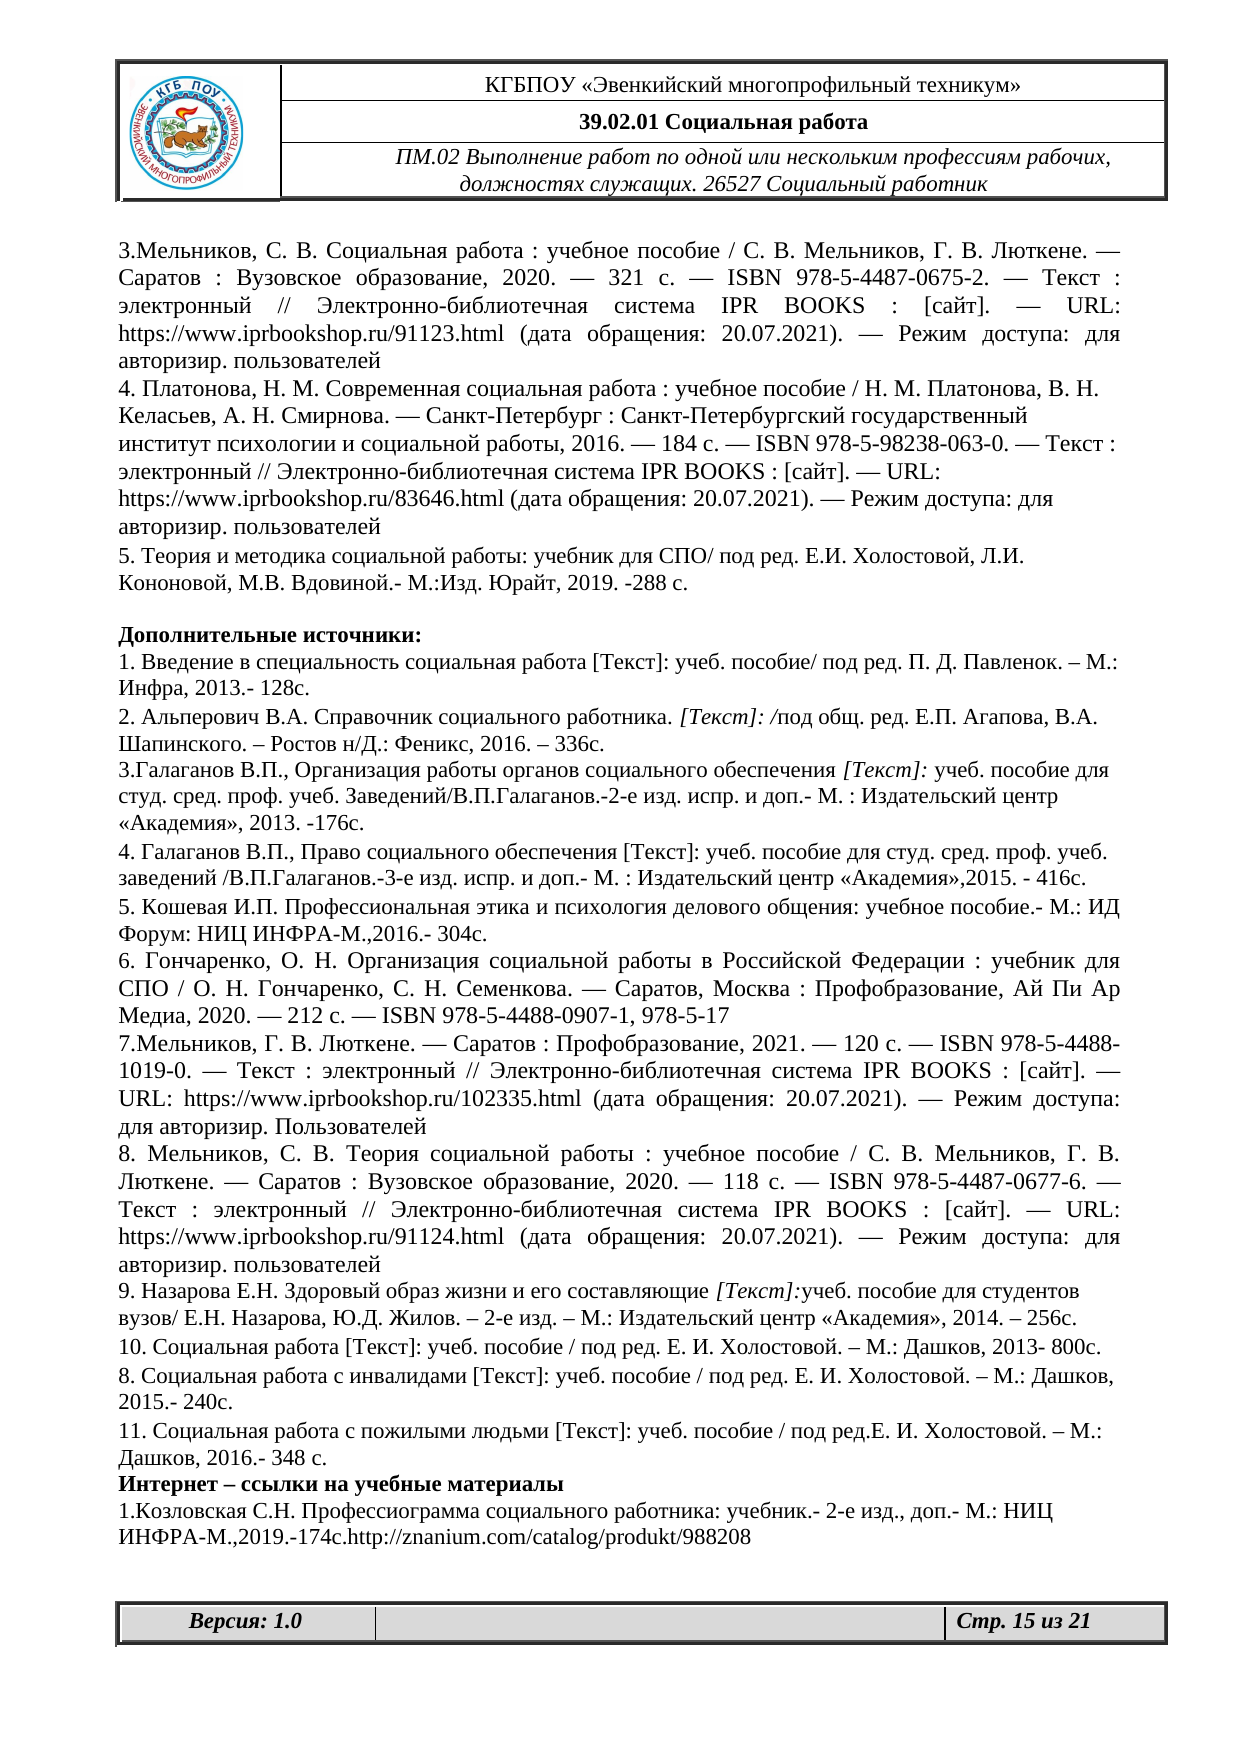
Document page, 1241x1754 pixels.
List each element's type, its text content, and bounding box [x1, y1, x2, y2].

text 8. Социальная работа с инвалидами [Текст]: учеб. пособие / под ред. Е. И. Холостовой. – М.: Дашков, 2015.- 240с. [118, 1362, 1122, 1415]
text 4. Галаганов В.П., Право социального обеспечения [Текст]: учеб. пособие для студ. сред. проф. учеб. заведений /В.П.Галаганов.-3-е изд. испр. и доп.- М. : Издательский центр «Академия»,2015. - 416с. [118, 838, 1122, 891]
text 10. Социальная работа [Текст]: учеб. пособие / под ред. Е. И. Холостовой. – М.: Дашков, 2013- 800с. [118, 1333, 1122, 1359]
text 5. Теория и методика социальной работы: учебник для СПО/ под ред. Е.И. Холостовой, Л.И. Кононовой, М.В. Вдовиной.- М.:Изд. Юрайт, 2019. -288 с. [118, 542, 1122, 595]
text 3.Галаганов В.П., Организация работы органов социального обеспечения [Текст]: учеб. пособие для студ. сред. проф. учеб. Заведений/В.П.Галаганов.-2-е изд. испр. и доп.- М. : Издательский центр «Академия», 2013. -176с. [118, 756, 1122, 835]
text 1.Козловская С.Н. Профессиограмма социального работника: учебник.- 2-е изд., доп.- М.: НИЦ ИНФРА-М.,2019.-174с.http://znanium.com/catalog/produkt/988208 [118, 1497, 1122, 1549]
picture [129, 76, 176, 124]
text 7.Мельников, Г. В. Люткене. — Саратов : Профобразование, 2021. — 120 c. — ISBN 978-5-4488-1019-0. — Текст : электронный // Электронно-библиотечная система IPR BOOKS : [сайт]. — URL: https://www.iprbookshop.ru/102335.html (дата обращения: 20.07.2021). — Режим доступа: для авторизир. Пользователей [118, 1029, 1122, 1139]
text 3.Мельников, С. В. Социальная работа : учебное пособие / С. В. Мельников, Г. В. Люткене. — Саратов : Вузовское образование, 2020. — 321 c. — ISBN 978-5-4487-0675-2. — Текст : электронный // Электронно-библиотечная система IPR BOOKS : [сайт]. — URL: https://www.iprbookshop.ru/91123.html (дата обращения: 20.07.2021). — Режим доступа: для авторизир. пользователей [118, 236, 1122, 374]
text Интернет – ссылки на учебные материалы [118, 1470, 1122, 1497]
text 2. Альперович В.А. Справочник социального работника. [Текст]: /под общ. ред. Е.П. Агапова, В.А. Шапинского. – Ростов н/Д.: Феникс, 2016. – 336с. [118, 703, 1122, 756]
text 6. Гончаренко, О. Н. Организация социальной работы в Российской Федерации : учебник для СПО / О. Н. Гончаренко, С. Н. Семенкова. — Саратов, Москва : Профобразование, Ай Пи Ар Медиа, 2020. — 212 c. — ISBN 978-5-4488-0907-1, 978-5-17 [118, 946, 1122, 1029]
text 11. Социальная работа с пожилыми людьми [Текст]: учеб. пособие / под ред.Е. И. Холостовой. – М.: Дашков, 2016.- 348 с. [118, 1418, 1122, 1470]
text 1. Введение в специальность социальная работа [Текст]: учеб. пособие/ под ред. П. Д. Павленок. – М.: Инфра, 2013.- 128с. [118, 648, 1122, 701]
text 9. Назарова Е.Н. Здоровый образ жизни и его составляющие [Текст]:учеб. пособие для студентов вузов/ Е.Н. Назарова, Ю.Д. Жилов. – 2-е изд. – М.: Издательский центр «Академия», 2014. – 256с. [118, 1277, 1122, 1330]
text 8. Мельников, С. В. Теория социальной работы : учебное пособие / С. В. Мельников, Г. В. Люткене. — Саратов : Вузовское образование, 2020. — 118 c. — ISBN 978-5-4487-0677-6. — Текст : электронный // Электронно-библиотечная система IPR BOOKS : [сайт]. — URL: https://www.iprbookshop.ru/91124.html (дата обращения: 20.07.2021). — Режим доступа: для авторизир. пользователей [118, 1139, 1122, 1277]
text 4. Платонова, Н. М. Современная социальная работа : учебное пособие / Н. М. Платонова, В. Н. Келасьев, А. Н. Смирнова. — Санкт-Петербург : Санкт-Петербургский государственный институт психологии и социальной работы, 2016. — 184 c. — ISBN 978-5-98238-063-0. — Текст : электронный // Электронно-библиотечная система IPR BOOKS : [сайт]. — URL: https://www.iprbookshop.ru/83646.html (дата обращения: 20.07.2021). — Режим доступа: для авторизир. пользователей [118, 374, 1122, 539]
text 5. Кошевая И.П. Профессиональная этика и психология делового общения: учебное пособие.- М.: ИД Форум: НИЦ ИНФРА-М.,2016.- 304с. [118, 893, 1122, 946]
text Дополнительные источники: [118, 621, 1122, 648]
picture [129, 76, 244, 191]
